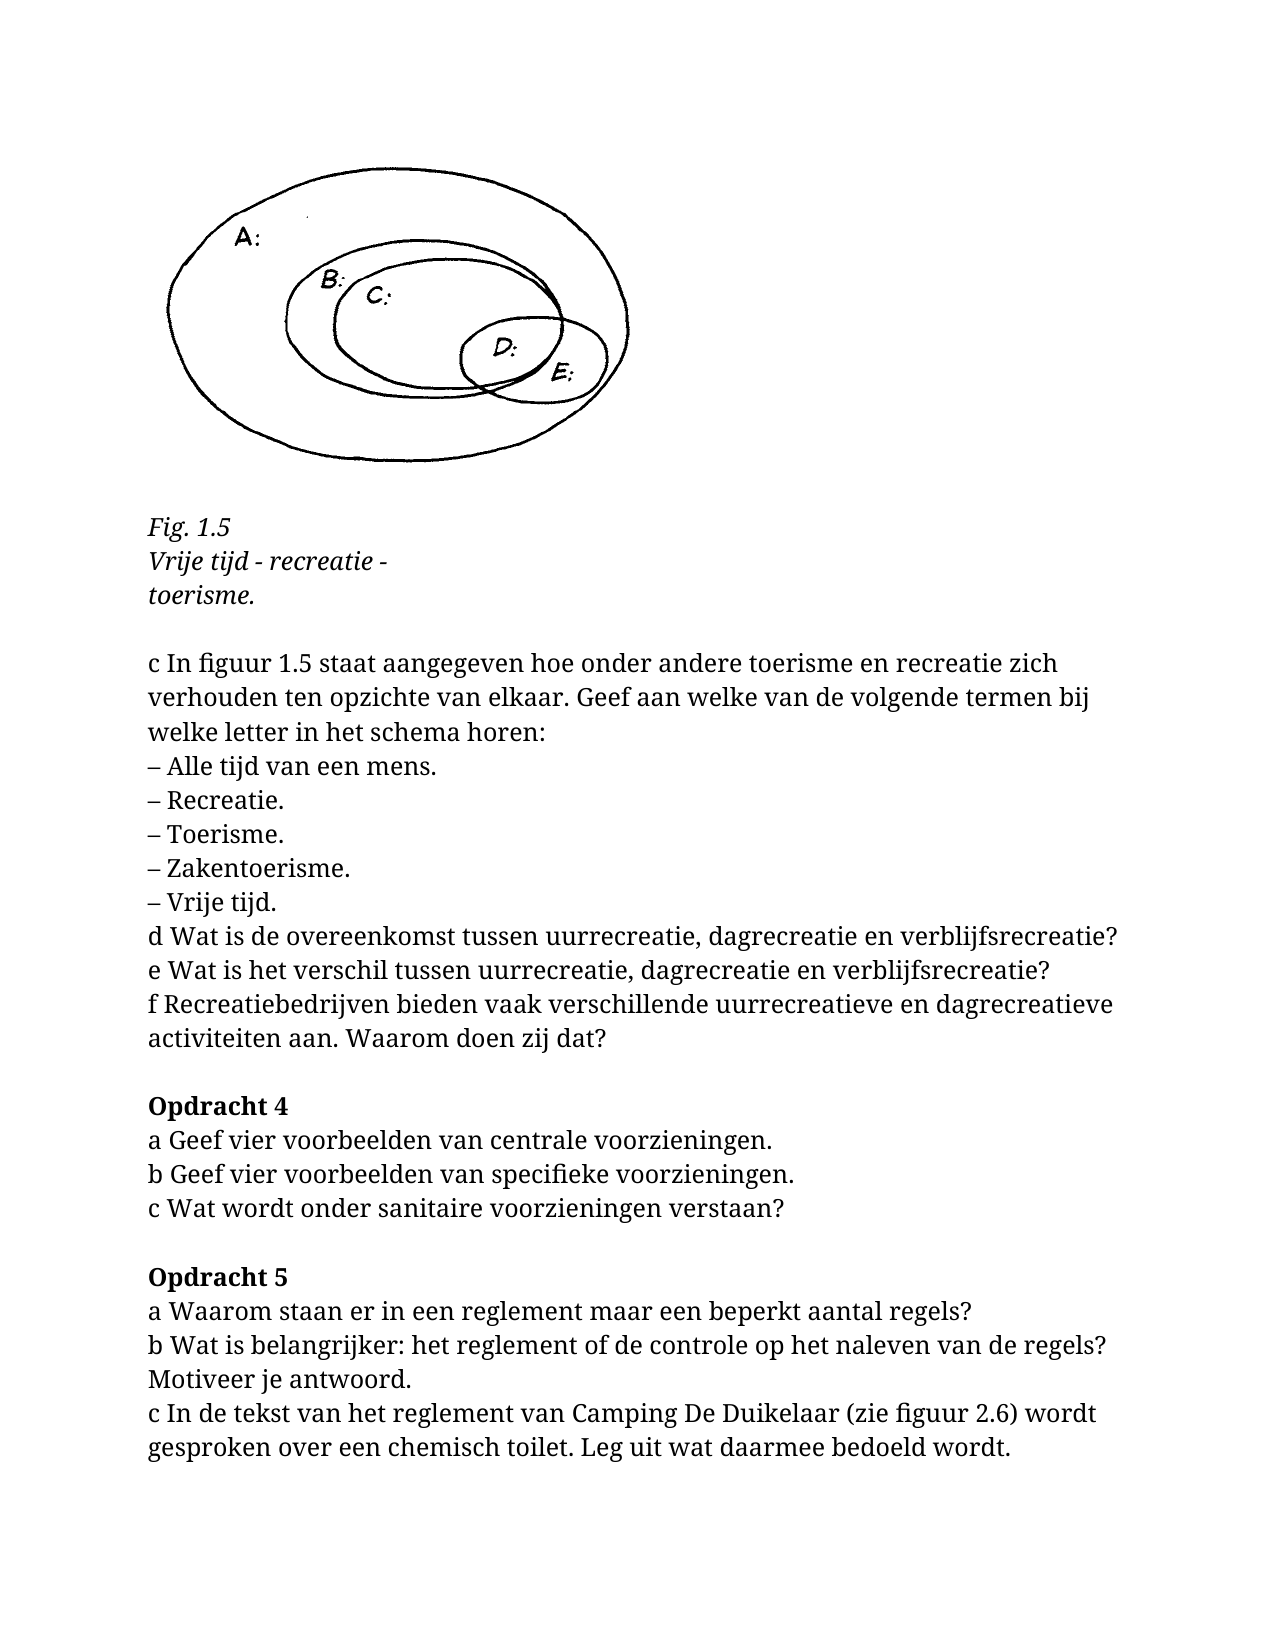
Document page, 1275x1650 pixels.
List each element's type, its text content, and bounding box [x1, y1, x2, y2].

text b Wat is belangrijker: het reglement of de controle op het naleven van de regels? [148, 1327, 1127, 1361]
text c Wat wordt onder sanitaire voorzieningen verstaan? [148, 1191, 1127, 1225]
text d Wat is de overeenkomst tussen uurrecreatie, dagrecreatie en verblijfsrecreatie? [148, 918, 1127, 953]
text a Geef vier voorbeelden van centrale voorzieningen. [148, 1123, 1127, 1157]
text welke letter in het schema horen: [148, 714, 1127, 748]
text Opdracht 4 [148, 1089, 1127, 1123]
text – Vrije tijd. [148, 884, 1127, 918]
text a Waarom staan er in een reglement maar een beperkt aantal regels? [148, 1293, 1127, 1327]
text b Geef vier voorbeelden van specifieke voorzieningen. [148, 1157, 1127, 1191]
text gesproken over een chemisch toilet. Leg uit wat daarmee bedoeld wordt. [148, 1429, 1127, 1463]
text – Alle tijd van een mens. [148, 748, 1127, 782]
text – Zakentoerisme. [148, 850, 1127, 884]
text Motiveer je antwoord. [148, 1361, 1127, 1395]
text Opdracht 5 [148, 1259, 1127, 1293]
text c In figuur 1.5 staat aangegeven hoe onder andere toerisme en recreatie zich [148, 646, 1127, 680]
text Vrije tijd - recreatie - [148, 544, 1127, 578]
text verhouden ten opzichte van elkaar. Geef aan welke van de volgende termen bij [148, 680, 1127, 714]
text – Toerisme. [148, 816, 1127, 850]
text toerisme. [148, 578, 1127, 612]
text e Wat is het verschil tussen uurrecreatie, dagrecreatie en verblijfsrecreatie? [148, 953, 1127, 987]
text c In de tekst van het reglement van Camping De Duikelaar (zie figuur 2.6) wordt [148, 1395, 1127, 1429]
text activiteiten aan. Waarom doen zij dat? [148, 1021, 1127, 1055]
text Fig. 1.5 [148, 510, 1127, 544]
text – Recreatie. [148, 782, 1127, 816]
text f Recreatiebedrijven bieden vaak verschillende uurrecreatieve en dagrecreatieve [148, 987, 1127, 1021]
